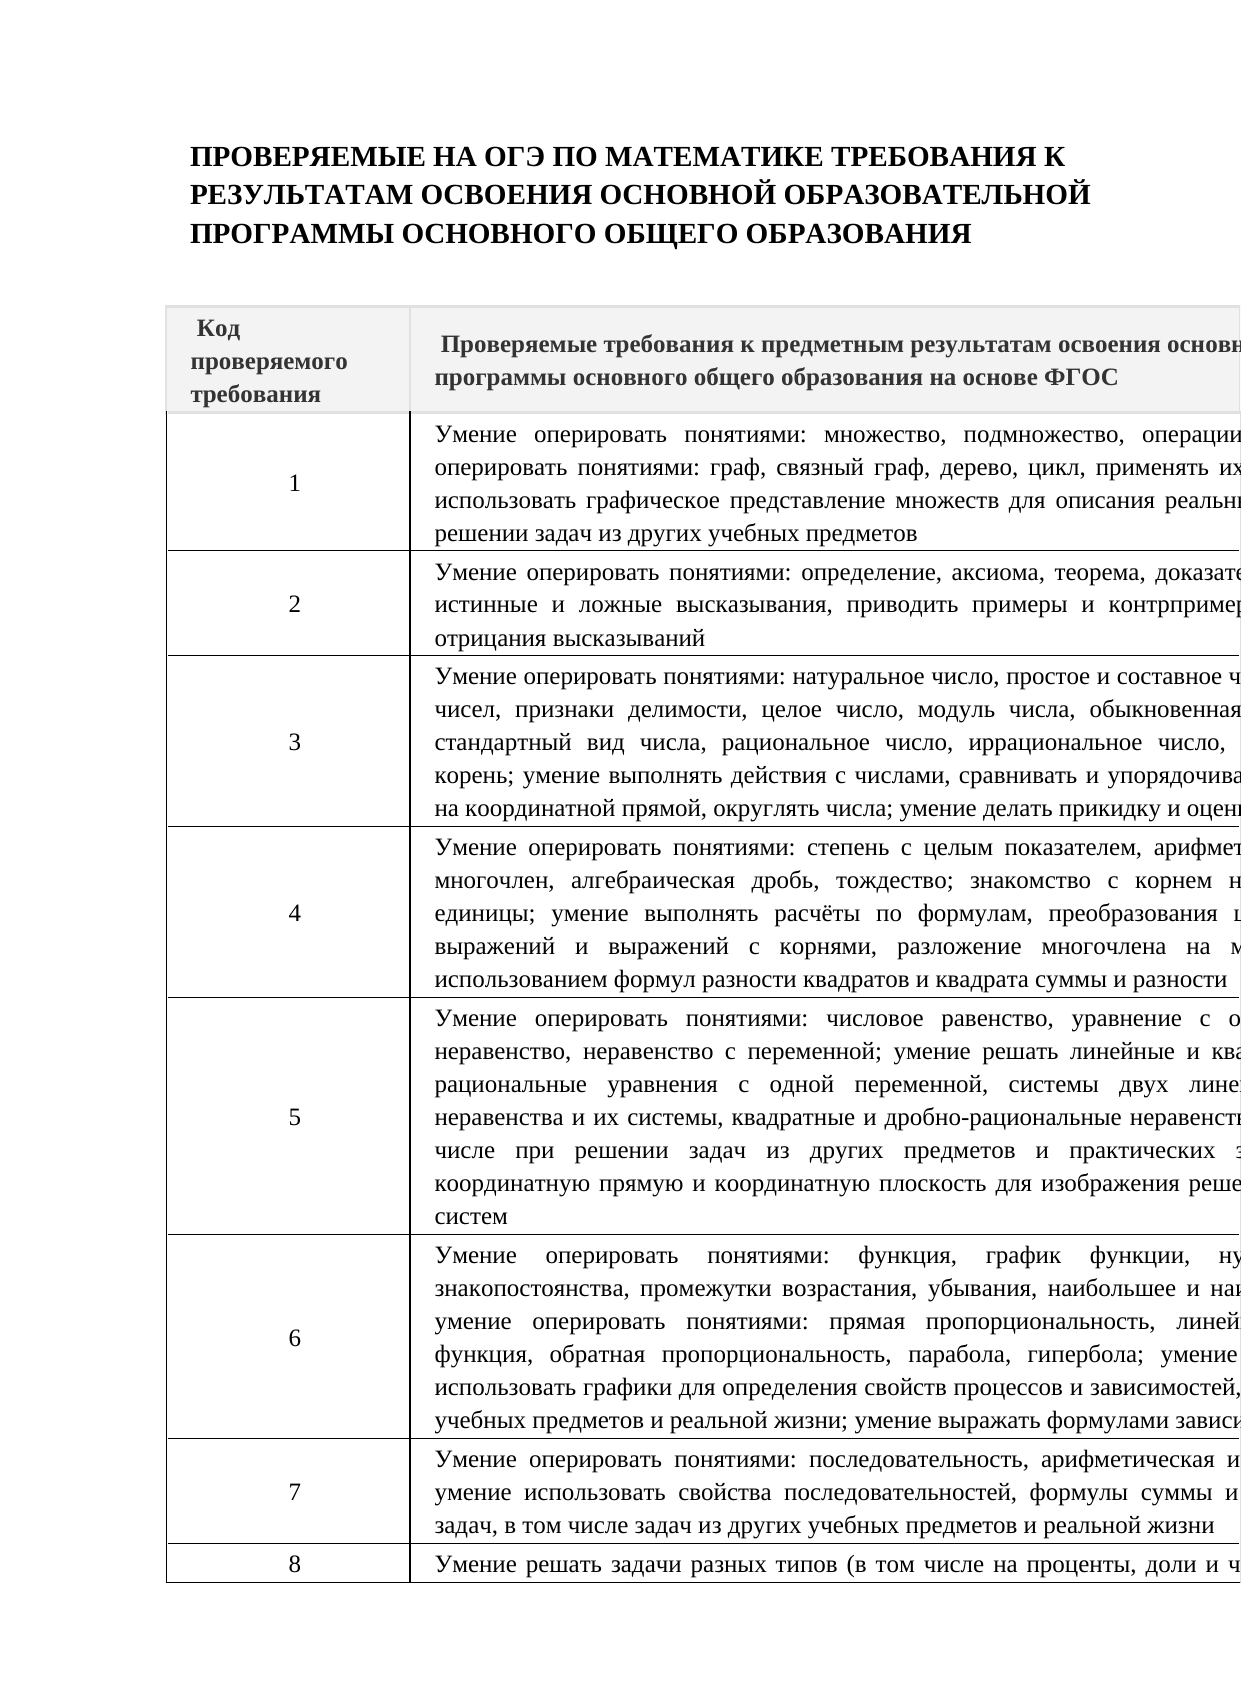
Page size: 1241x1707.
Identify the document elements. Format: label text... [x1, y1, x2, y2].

table_cell 8 [167, 1544, 409, 1582]
table_cell Умение оперировать понятиями: множество, подмножество, операции над множествами; умение оперировать понятиями: граф, связный граф, дерево, цикл, применять их при решении задач; умение использовать графическое представление множеств для описания реальных процессов и явлений, при решении задач из других учебных предметов [411, 414, 1240, 550]
text ПРОВЕРЯЕМЫЕ НА ОГЭ ПО МАТЕМАТИКЕ ТРЕБОВАНИЯ К РЕЗУЛЬТАТАМ ОСВОЕНИЯ ОСНОВНОЙ ОБРАЗОВАТЕЛЬНОЙ ПРОГРАММЫ ОСНОВНОГО ОБЩЕГО ОБРАЗОВАНИЯ [190, 139, 1152, 249]
table_cell Умение оперировать понятиями: последовательность, арифметическая и геометрическая прогрессии; умение использовать свойства последовательностей, формулы суммы и общего члена при решении задач, в том числе задач из других учебных предметов и реальной жизни [411, 1438, 1240, 1543]
table_cell Умение оперировать понятиями: степень с целым показателем, арифметический квадратный корень, многочлен, алгебраическая дробь, тождество; знакомство с корнем натуральной степени больше единицы; умение выполнять расчёты по формулам, преобразования целых, дробно-рациональных выражений и выражений с корнями, разложение многочлена на множители, в том числе с использованием формул разности квадратов и квадрата суммы и разности [411, 826, 1240, 997]
table_cell Умение оперировать понятиями: определение, аксиома, теорема, доказательство; умение распознавать истинные и ложные высказывания, приводить примеры и контрпримеры, строить высказывания и отрицания высказываний [411, 550, 1240, 655]
table_cell 4 [167, 827, 409, 997]
table_cell 6 [167, 1235, 409, 1438]
table_cell 3 [167, 656, 409, 826]
table_cell 1 [167, 412, 409, 550]
table_cell 2 [167, 551, 409, 655]
table_cell Умение оперировать понятиями: функция, график функции, нули функции, промежутки знакопостоянства, промежутки возрастания, убывания, наибольшее и наименьшее значения функции; умение оперировать понятиями: прямая пропорциональность, линейная функция, квадратичная функция, обратная пропорциональность, парабола, гипербола; умение строить графики функций, использовать графики для определения свойств процессов и зависимостей, для решения задач из других учебных предметов и реальной жизни; умение выражать формулами зависимости между величинами [411, 1234, 1240, 1438]
table_header Код проверяемого требования [167, 308, 409, 411]
table_cell Умение оперировать понятиями: числовое равенство, уравнение с одной переменной, числовое неравенство, неравенство с переменной; умение решать линейные и квадратные уравнения, дробно-рациональные уравнения с одной переменной, системы двух линейных уравнений, линейные неравенства и их системы, квадратные и дробно-рациональные неравенства с одной переменной, в том числе при решении задач из других предметов и практических задач; умение использовать координатную прямую и координатную плоскость для изображения решений уравнений, неравенств и систем [411, 997, 1240, 1234]
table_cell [411, 1543, 1240, 1582]
table_cell 5 [167, 998, 409, 1234]
table_cell Умение оперировать понятиями: натуральное число, простое и составное число, делимость натуральных чисел, признаки делимости, целое число, модуль числа, обыкновенная дробь и десятичная дробь, стандартный вид числа, рациональное число, иррациональное число, арифметический квадратный корень; умение выполнять действия с числами, сравнивать и упорядочивать числа, представлять числа на координатной прямой, округлять числа; умение делать прикидку и оценку результата вычислений [411, 655, 1240, 826]
table_header Проверяемые требования к предметным результатам освоения основной образовательной программы основного общего образования на основе ФГОС [411, 308, 1239, 411]
table_cell 7 [167, 1439, 409, 1543]
